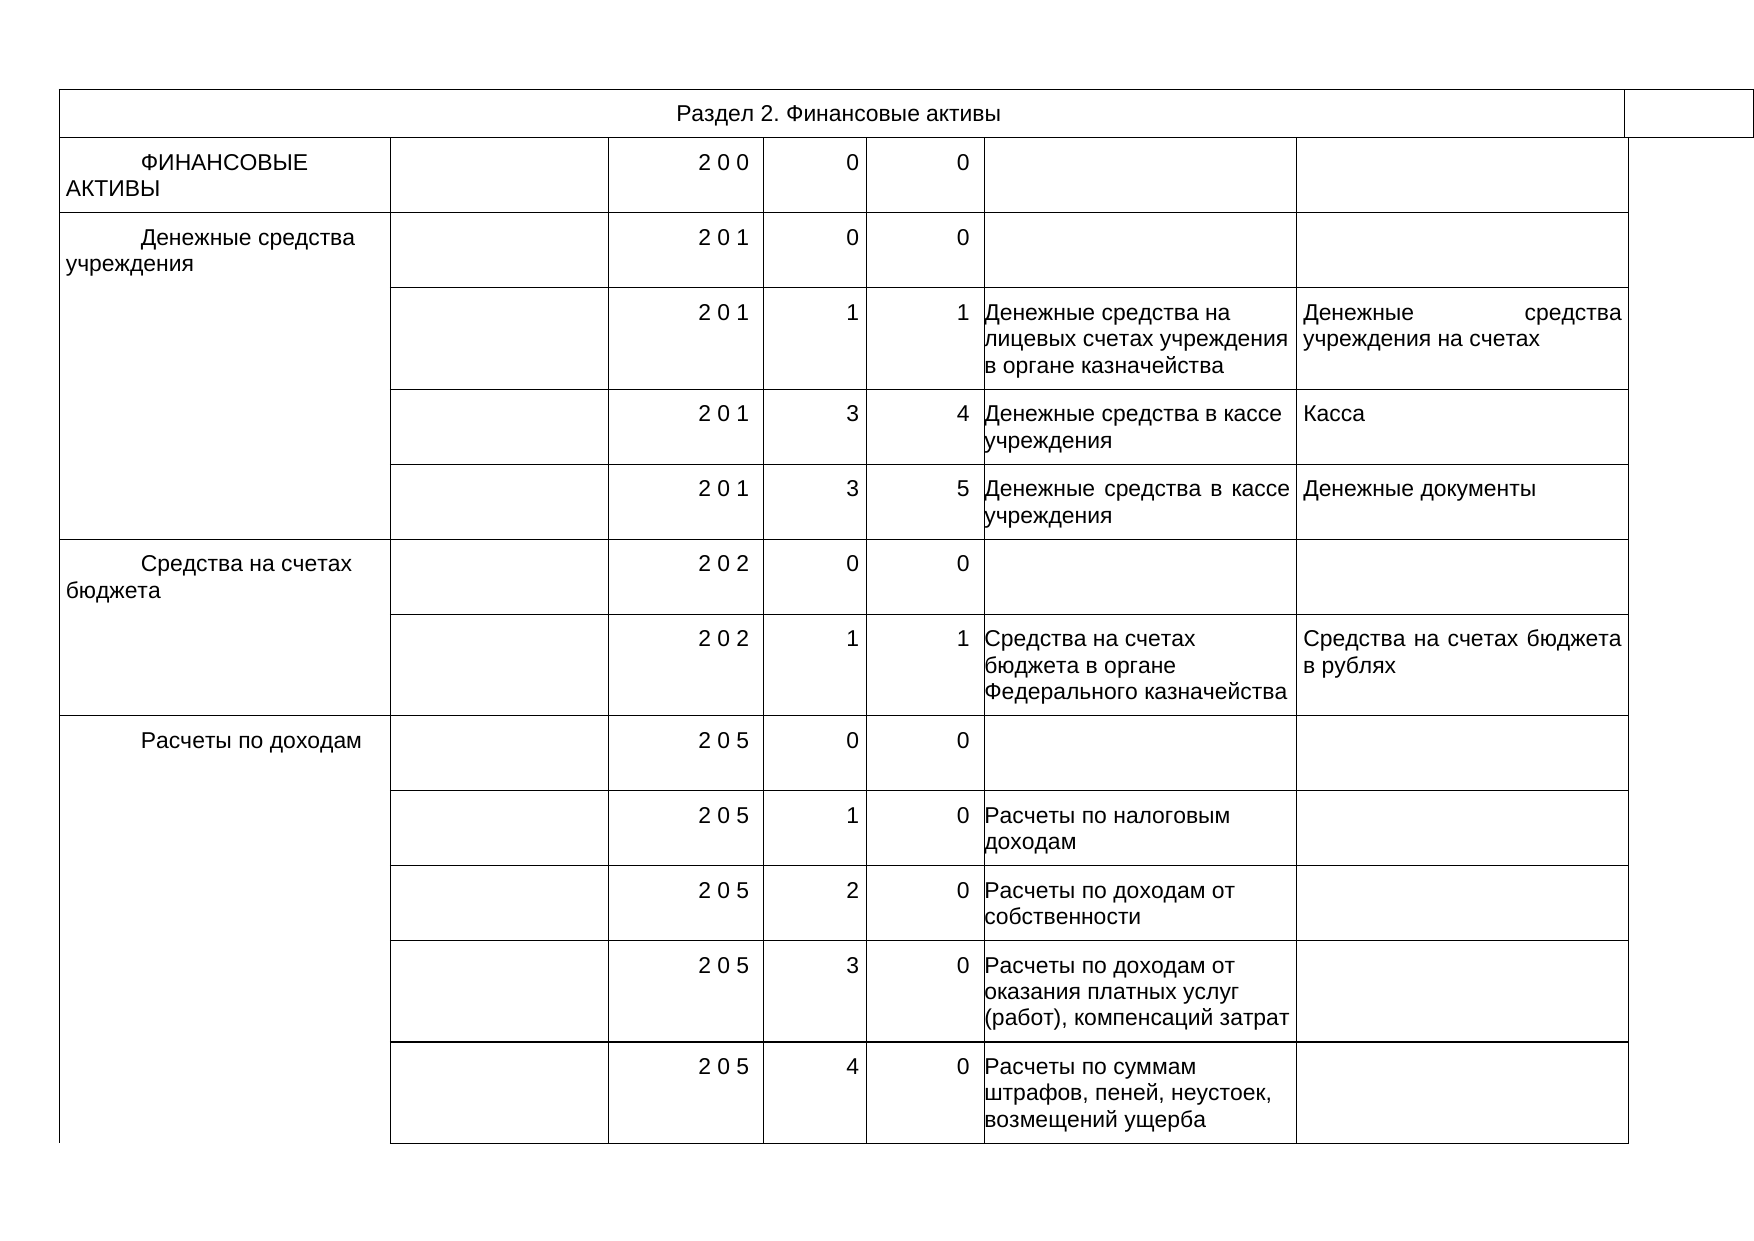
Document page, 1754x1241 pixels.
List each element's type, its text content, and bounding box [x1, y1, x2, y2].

table_cell 0 [764, 716, 866, 790]
table_cell Расчеты по доходам [60, 716, 390, 1143]
table_cell 2 0 2 [609, 540, 763, 614]
table_cell [1297, 540, 1628, 614]
table_cell [1297, 866, 1628, 940]
table_cell Расчеты по доходам от собственности [985, 866, 1296, 940]
table_cell 0 [867, 540, 984, 614]
table_cell Средства на счетах бюджета в органе Федерального казначейства [985, 615, 1296, 715]
table_cell [1297, 213, 1628, 287]
table_cell 5 [867, 465, 984, 539]
table_cell 0 [764, 540, 866, 614]
table_cell 4 [867, 390, 984, 464]
table_cell Средства на счетах бюджета в рублях [1297, 615, 1628, 715]
table_cell Денежные средства в кассе учреждения [985, 390, 1296, 464]
table_cell 0 [867, 716, 984, 790]
table_cell [391, 716, 608, 790]
table_cell 0 [867, 866, 984, 940]
table_cell Расчеты по доходам от оказания платных услуг (работ), компенсаций затрат [985, 941, 1296, 1041]
table_cell Средства на счетах бюджета [60, 540, 390, 715]
table_cell 3 [764, 465, 866, 539]
table_cell [985, 716, 1296, 790]
table_cell 0 [867, 213, 984, 287]
table_cell Денежные средства учреждения [60, 213, 390, 539]
table_cell [391, 138, 608, 212]
table_cell 0 [867, 1043, 984, 1143]
table_cell Денежные средства в кассе учреждения [985, 465, 1296, 539]
table_cell 1 [764, 791, 866, 865]
table_cell 2 [764, 866, 866, 940]
table_cell 2 0 1 [609, 390, 763, 464]
table_cell Денежные документы [1297, 465, 1628, 539]
table_cell 2 0 1 [609, 288, 763, 389]
table_cell [391, 288, 608, 389]
table_cell [391, 540, 608, 614]
table_cell 4 [764, 1043, 866, 1143]
table_cell [1297, 791, 1628, 865]
table_cell [391, 213, 608, 287]
table_cell 2 0 5 [609, 941, 763, 1041]
table_cell 0 [867, 791, 984, 865]
table_cell 2 0 2 [609, 615, 763, 715]
table_cell [391, 615, 608, 715]
table_cell [391, 390, 608, 464]
table_cell Расчеты по налоговым доходам [985, 791, 1296, 865]
table_cell [985, 540, 1296, 614]
table_cell [985, 213, 1296, 287]
table_cell Денежные средства на лицевых счетах учреждения в органе казначейства [985, 288, 1296, 389]
table_cell 1 [764, 615, 866, 715]
table_cell [1297, 1043, 1628, 1143]
table_cell 1 [867, 288, 984, 389]
table_cell 2 0 0 [609, 138, 763, 212]
table_cell 1 [867, 615, 984, 715]
table_cell ФИНАНСОВЫЕ АКТИВЫ [60, 138, 390, 212]
table_cell Касса [1297, 390, 1628, 464]
table_cell Расчеты по суммам штрафов, пеней, неустоек, возмещений ущерба [985, 1043, 1296, 1143]
table_cell Денежные средства учреждения на счетах [1297, 288, 1628, 389]
table_cell 2 0 1 [609, 465, 763, 539]
table_cell 0 [764, 213, 866, 287]
table_cell 3 [764, 390, 866, 464]
table_cell [1297, 138, 1628, 212]
table_cell [391, 941, 608, 1041]
table_cell 2 0 5 [609, 1043, 763, 1143]
table_cell [391, 866, 608, 940]
table_cell [1625, 90, 1753, 137]
table_cell 0 [867, 941, 984, 1041]
table_cell 2 0 5 [609, 791, 763, 865]
table_cell [391, 791, 608, 865]
table_cell 0 [867, 138, 984, 212]
table_cell [391, 1043, 608, 1143]
table_cell Раздел 2. Финансовые активы [60, 90, 1624, 137]
table_cell [1297, 716, 1628, 790]
table_cell [985, 138, 1296, 212]
table_cell 3 [764, 941, 866, 1041]
table_cell [391, 465, 608, 539]
table_cell [1297, 941, 1628, 1041]
table_cell 2 0 1 [609, 213, 763, 287]
table_cell 0 [764, 138, 866, 212]
table_cell 1 [764, 288, 866, 389]
table_cell 2 0 5 [609, 716, 763, 790]
table_cell 2 0 5 [609, 866, 763, 940]
